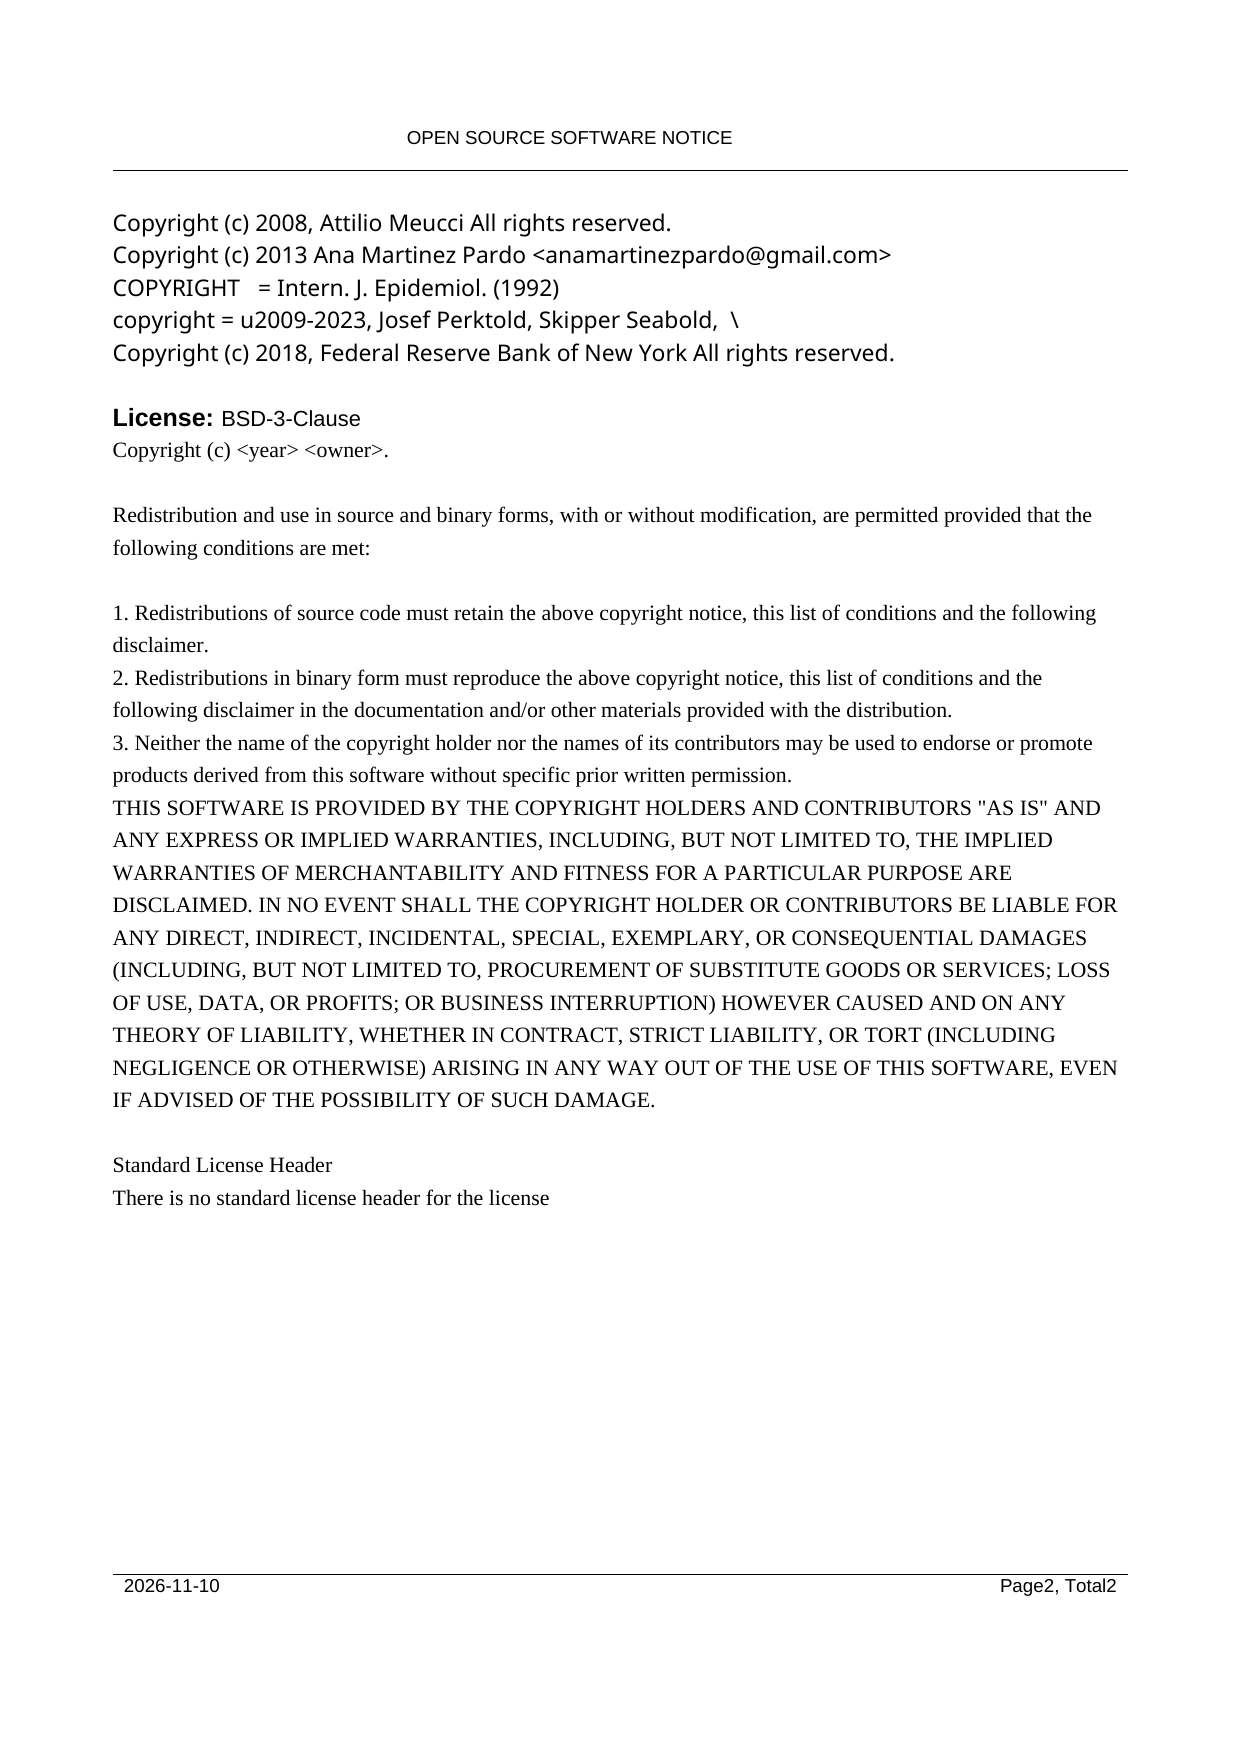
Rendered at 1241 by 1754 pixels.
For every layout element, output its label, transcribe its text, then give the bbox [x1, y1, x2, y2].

text License: BSD-3-Clause [112, 401, 1128, 434]
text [112, 206, 1128, 401]
text Copyright (c) <year> <owner>. Redistribution and use in source and binary forms, with or without modification, are permitted provided that the following conditions are met: 1. Redistributions of source code must retain the above copyright notice, this list of conditions and the following disclaimer. 2. Redistributions in binary form must reproduce the above copyright notice, this list of conditions and the following disclaimer in the documentation and/or other materials provided with the distribution. 3. Neither the name of the copyright holder nor the names of its contributors may be used to endorse or promote products derived from this software without specific prior written permission. THIS SOFTWARE IS PROVIDED BY THE COPYRIGHT HOLDERS AND CONTRIBUTORS "AS IS" AND ANY EXPRESS OR IMPLIED WARRANTIES, INCLUDING, BUT NOT LIMITED TO, THE IMPLIED WARRANTIES OF MERCHANTABILITY AND FITNESS FOR A PARTICULAR PURPOSE ARE DISCLAIMED. IN NO EVENT SHALL THE COPYRIGHT HOLDER OR CONTRIBUTORS BE LIABLE FOR ANY DIRECT, INDIRECT, INCIDENTAL, SPECIAL, EXEMPLARY, OR CONSEQUENTIAL DAMAGES (INCLUDING, BUT NOT LIMITED TO, PROCUREMENT OF SUBSTITUTE GOODS OR SERVICES; LOSS OF USE, DATA, OR PROFITS; OR BUSINESS INTERRUPTION) HOWEVER CAUSED AND ON ANY THEORY OF LIABILITY, WHETHER IN CONTRACT, STRICT LIABILITY, OR TORT (INCLUDING NEGLIGENCE OR OTHERWISE) ARISING IN ANY WAY OUT OF THE USE OF THIS SOFTWARE, EVEN IF ADVISED OF THE POSSIBILITY OF SUCH DAMAGE. Standard License Header There is no standard license header for the license [112, 434, 1128, 1214]
